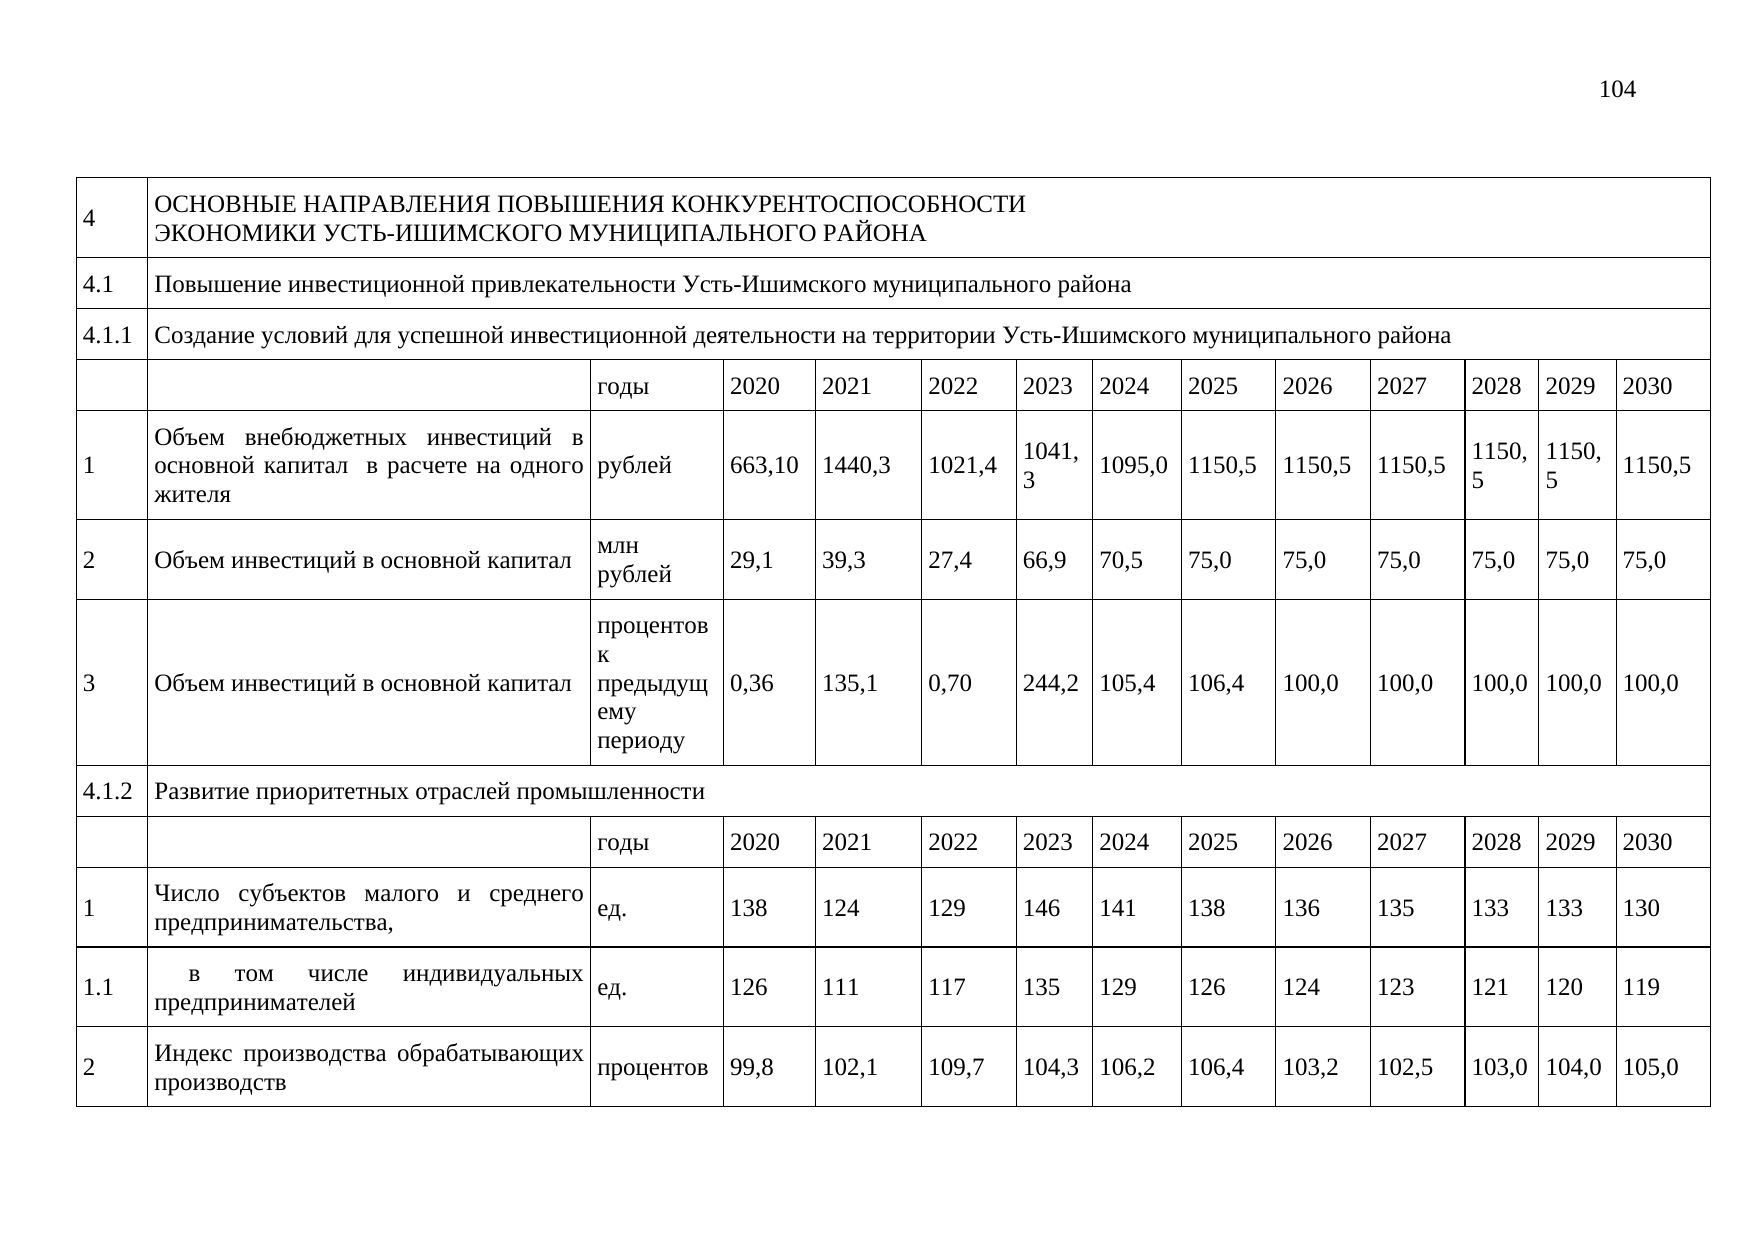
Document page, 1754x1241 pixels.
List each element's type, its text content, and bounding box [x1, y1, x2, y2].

table_cell 1150,5 [1617, 411, 1710, 519]
table_cell 75,0 [1539, 520, 1616, 598]
table_cell в том числе индивидуальных предпринимателей [148, 948, 590, 1026]
table_cell 129 [1093, 948, 1181, 1026]
table_cell 103,0 [1466, 1027, 1538, 1106]
table_cell годы [591, 360, 723, 410]
table_cell 2027 [1371, 360, 1464, 410]
table_cell 1095,0 [1093, 411, 1181, 519]
table_cell 135,1 [816, 600, 921, 764]
table_cell 138 [724, 868, 815, 946]
table_cell 117 [922, 948, 1016, 1026]
table_cell Объем внебюджетных инвестиций в основной капитал в расчете на одного жителя [148, 411, 590, 519]
table_cell 106,4 [1182, 1027, 1275, 1106]
table_cell 2027 [1371, 817, 1464, 867]
table_cell ОСНОВНЫЕ НАПРАВЛЕНИЯ ПОВЫШЕНИЯ КОНКУРЕНТОСПОСОБНОСТИ ЭКОНОМИКИ УСТЬ-ИШИМСКОГО МУНИЦИПАЛЬНОГО РАЙОНА [148, 178, 1710, 257]
table_cell 104,3 [1017, 1027, 1092, 1106]
table_cell 244,2 [1017, 600, 1092, 764]
table_cell 103,2 [1276, 1027, 1370, 1106]
table_cell 105,4 [1093, 600, 1181, 764]
table_cell 109,7 [922, 1027, 1016, 1106]
table_cell 27,4 [922, 520, 1016, 598]
table_cell 119 [1617, 948, 1710, 1026]
table_cell 1440,3 [816, 411, 921, 519]
table_cell 75,0 [1371, 520, 1464, 598]
table_cell ед. [591, 948, 723, 1026]
table_cell 100,0 [1617, 600, 1710, 764]
table_cell 1150,5 [1182, 411, 1275, 519]
table_cell 2029 [1539, 360, 1616, 410]
table_cell 75,0 [1276, 520, 1370, 598]
table_cell 70,5 [1093, 520, 1181, 598]
table_cell 133 [1539, 868, 1616, 946]
table_cell 2023 [1017, 360, 1092, 410]
table_cell 124 [1276, 948, 1370, 1026]
table_cell ед. [591, 868, 723, 946]
table_cell 104,0 [1539, 1027, 1616, 1106]
table_cell процентов к предыдущему периоду [591, 600, 723, 764]
table_cell 1041,3 [1017, 411, 1092, 519]
table_cell 126 [1182, 948, 1275, 1026]
table_cell рублей [591, 411, 723, 519]
table_cell 106,4 [1182, 600, 1275, 764]
table_cell млн рублей [591, 520, 723, 598]
table_cell [77, 817, 147, 867]
table_cell 2029 [1539, 817, 1616, 867]
table_cell 29,1 [724, 520, 815, 598]
table_cell Объем инвестиций в основной капитал [148, 520, 590, 598]
table_cell 1.1 [77, 948, 147, 1026]
table_cell 100,0 [1466, 600, 1538, 764]
table_cell 121 [1466, 948, 1538, 1026]
table_cell 106,2 [1093, 1027, 1181, 1106]
table_cell 4.1.2 [77, 766, 147, 816]
table_cell 75,0 [1466, 520, 1538, 598]
table_cell 99,8 [724, 1027, 815, 1106]
table_cell Число субъектов малого и среднего предпринимательства, [148, 868, 590, 946]
table_cell 111 [816, 948, 921, 1026]
table_cell [148, 360, 590, 410]
table_cell 2020 [724, 817, 815, 867]
table_cell 133 [1466, 868, 1538, 946]
table_cell 2026 [1276, 360, 1370, 410]
table_cell 2 [77, 1027, 147, 1106]
table_cell 663,10 [724, 411, 815, 519]
table_cell 75,0 [1617, 520, 1710, 598]
table_cell 2024 [1093, 360, 1181, 410]
table_cell 2030 [1617, 817, 1710, 867]
table_cell 2026 [1276, 817, 1370, 867]
table_cell [77, 360, 147, 410]
table_cell 1150,5 [1371, 411, 1464, 519]
table_cell 105,0 [1617, 1027, 1710, 1106]
table_cell 135 [1017, 948, 1092, 1026]
table_cell 2028 [1466, 817, 1538, 867]
table_cell 102,1 [816, 1027, 921, 1106]
table_cell 126 [724, 948, 815, 1026]
table_cell 4 [77, 178, 147, 257]
table_cell 135 [1371, 868, 1464, 946]
table_cell 100,0 [1371, 600, 1464, 764]
table_cell 2030 [1617, 360, 1710, 410]
table_cell 146 [1017, 868, 1092, 946]
table_cell 39,3 [816, 520, 921, 598]
table_cell 2022 [922, 817, 1016, 867]
table_cell 1 [77, 411, 147, 519]
table_cell 124 [816, 868, 921, 946]
table_cell 100,0 [1276, 600, 1370, 764]
table_cell 2021 [816, 360, 921, 410]
table_cell Повышение инвестиционной привлекательности Усть-Ишимского муниципального района [148, 258, 1710, 308]
table_cell 75,0 [1182, 520, 1275, 598]
table_cell 120 [1539, 948, 1616, 1026]
table_cell процентов [591, 1027, 723, 1106]
table_cell 4.1 [77, 258, 147, 308]
table_cell Объем инвестиций в основной капитал [148, 600, 590, 764]
table_cell Создание условий для успешной инвестиционной деятельности на территории Усть-Ишимского муниципального района [148, 309, 1710, 359]
table_cell 1150,5 [1539, 411, 1616, 519]
table_cell 2021 [816, 817, 921, 867]
table_cell 1150,5 [1276, 411, 1370, 519]
table_cell 138 [1182, 868, 1275, 946]
table_cell 2023 [1017, 817, 1092, 867]
table_cell Развитие приоритетных отраслей промышленности [148, 766, 1710, 816]
table_cell 2020 [724, 360, 815, 410]
table_cell 3 [77, 600, 147, 764]
table_cell 2022 [922, 360, 1016, 410]
table_cell 1021,4 [922, 411, 1016, 519]
table_cell 0,36 [724, 600, 815, 764]
table_cell 66,9 [1017, 520, 1092, 598]
table_cell 123 [1371, 948, 1464, 1026]
table_cell 4.1.1 [77, 309, 147, 359]
table_cell 2028 [1466, 360, 1538, 410]
table_cell 1150,5 [1466, 411, 1538, 519]
table_cell 1 [77, 868, 147, 946]
table_cell [148, 817, 590, 867]
table_cell 2025 [1182, 360, 1275, 410]
table_cell Индекс производства обрабатывающих производств [148, 1027, 590, 1106]
table_cell 129 [922, 868, 1016, 946]
table_cell 2 [77, 520, 147, 598]
table_cell 100,0 [1539, 600, 1616, 764]
table_cell 2024 [1093, 817, 1181, 867]
table_cell 130 [1617, 868, 1710, 946]
table_cell годы [591, 817, 723, 867]
table_cell 102,5 [1371, 1027, 1464, 1106]
table_cell 0,70 [922, 600, 1016, 764]
table_cell 136 [1276, 868, 1370, 946]
table_cell 2025 [1182, 817, 1275, 867]
table_cell 141 [1093, 868, 1181, 946]
